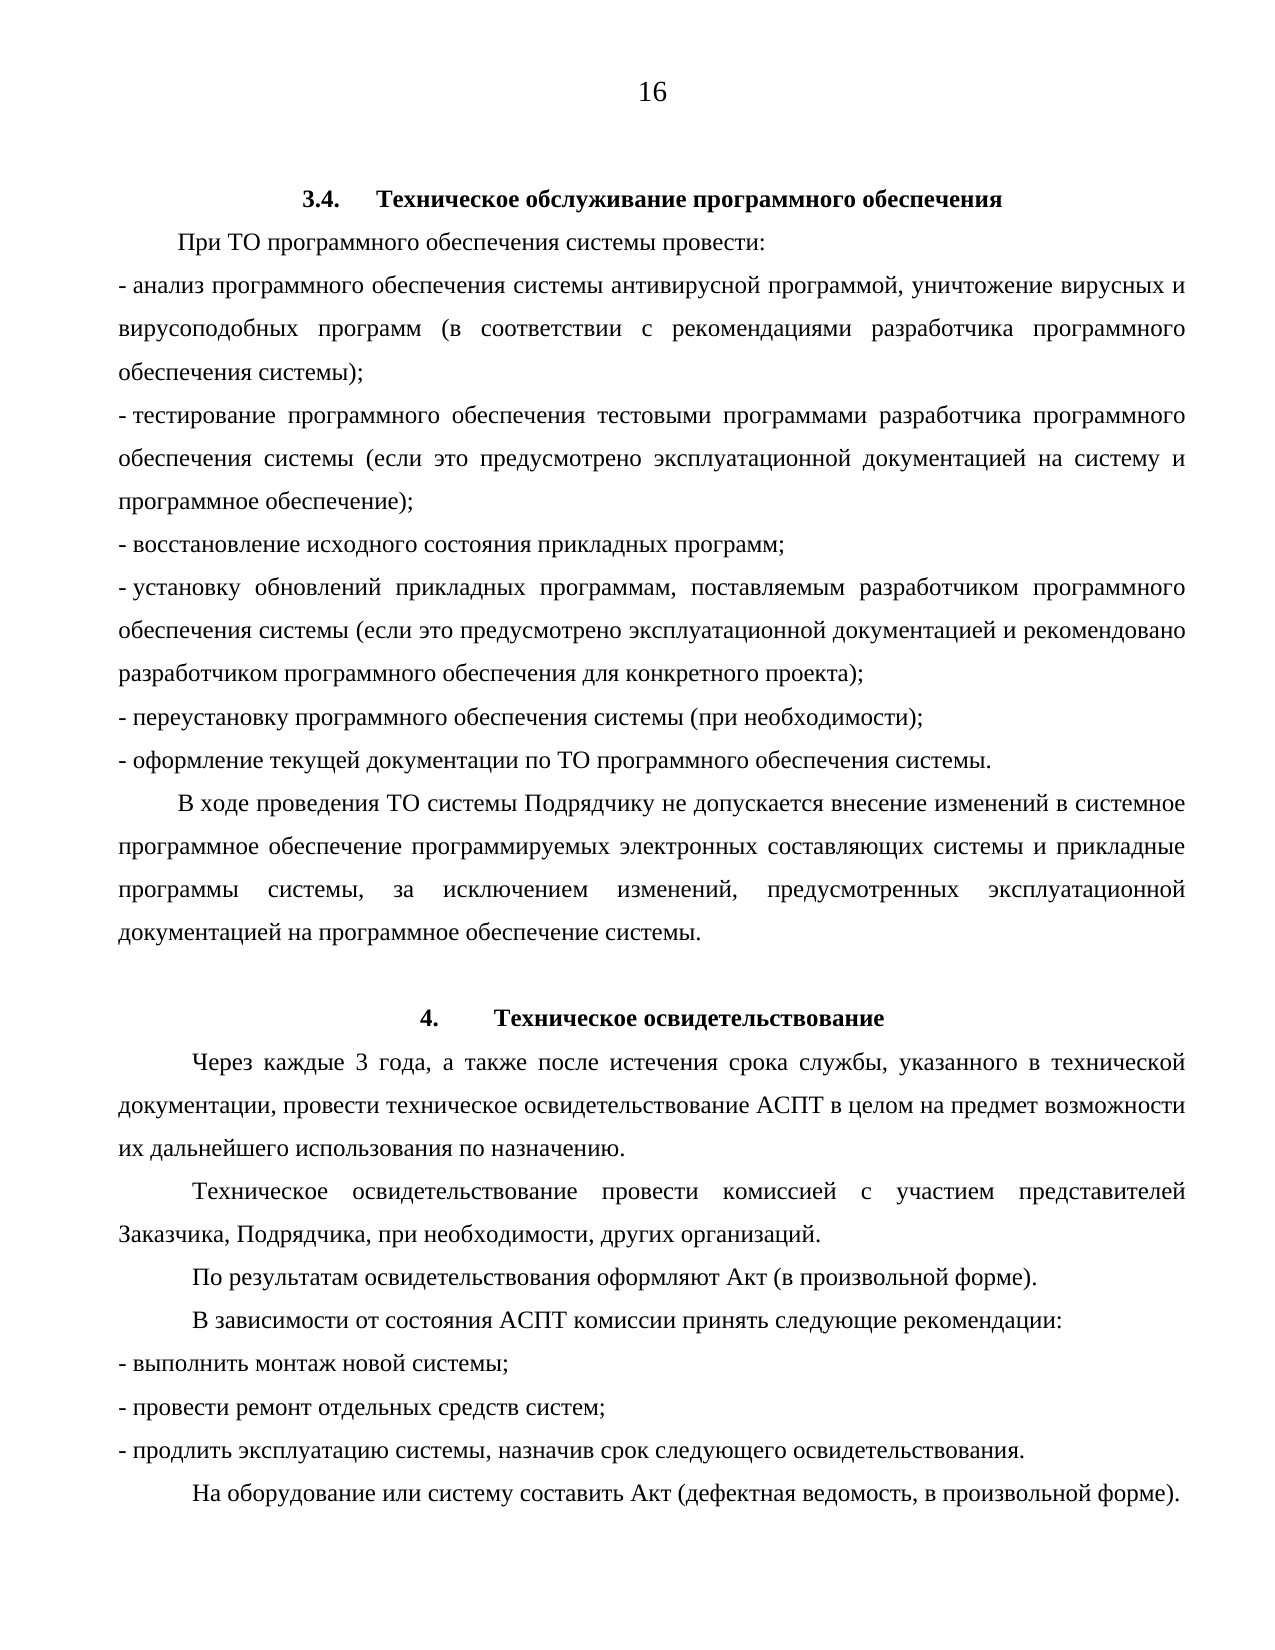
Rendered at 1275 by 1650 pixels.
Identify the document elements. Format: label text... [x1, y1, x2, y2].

text - продлить эксплуатацию системы, назначив срок следующего освидетельствования. [118, 1435, 1186, 1463]
text В зависимости от состояния АСПТ комиссии принять следующие рекомендации: [118, 1305, 1186, 1334]
text Через каждые 3 года, а также после истечения срока службы, указанного в технической документации, провести техническое освидетельствование АСПТ в целом на предмет возможности их дальнейшего использования по назначению. [118, 1047, 1186, 1162]
text По результатам освидетельствования оформляют Акт (в произвольной форме). [118, 1262, 1186, 1291]
text - оформление текущей документации по ТО программного обеспечения системы. [118, 745, 1186, 773]
text При ТО программного обеспечения системы провести: [118, 227, 1186, 256]
text - тестирование программного обеспечения тестовыми программами разработчика программного обеспечения системы (если это предусмотрено эксплуатационной документацией на систему и программное обеспечение); [118, 400, 1186, 515]
text - выполнить монтаж новой системы; [118, 1348, 1186, 1377]
text - провести ремонт отдельных средств систем; [118, 1392, 1186, 1420]
text В ходе проведения ТО системы Подрядчику не допускается внесение изменений в системное программное обеспечение программируемых электронных составляющих системы и прикладные программы системы, за исключением изменений, предусмотренных эксплуатационной документацией на программное обеспечение системы. [118, 788, 1186, 946]
text - переустановку программного обеспечения системы (при необходимости); [118, 702, 1186, 730]
text - установку обновлений прикладных программам, поставляемым разработчиком программного обеспечения системы (если это предусмотрено эксплуатационной документацией и рекомендовано разработчиком программного обеспечения для конкретного проекта); [118, 572, 1186, 687]
list Техническое обслуживание программного обеспечения [118, 184, 1186, 213]
text - восстановление исходного состояния прикладных программ; [118, 529, 1186, 558]
text Техническое освидетельствование провести комиссией с участием представителей Заказчика, Подрядчика, при необходимости, других организаций. [118, 1176, 1186, 1248]
text - анализ программного обеспечения системы антивирусной программой, уничтожение вирусных и вирусоподобных программ (в соответствии с рекомендациями разработчика программного обеспечения системы); [118, 270, 1186, 385]
text На оборудование или систему составить Акт (дефектная ведомость, в произвольной форме). [118, 1478, 1186, 1507]
list Техническое освидетельствование [118, 1003, 1186, 1032]
